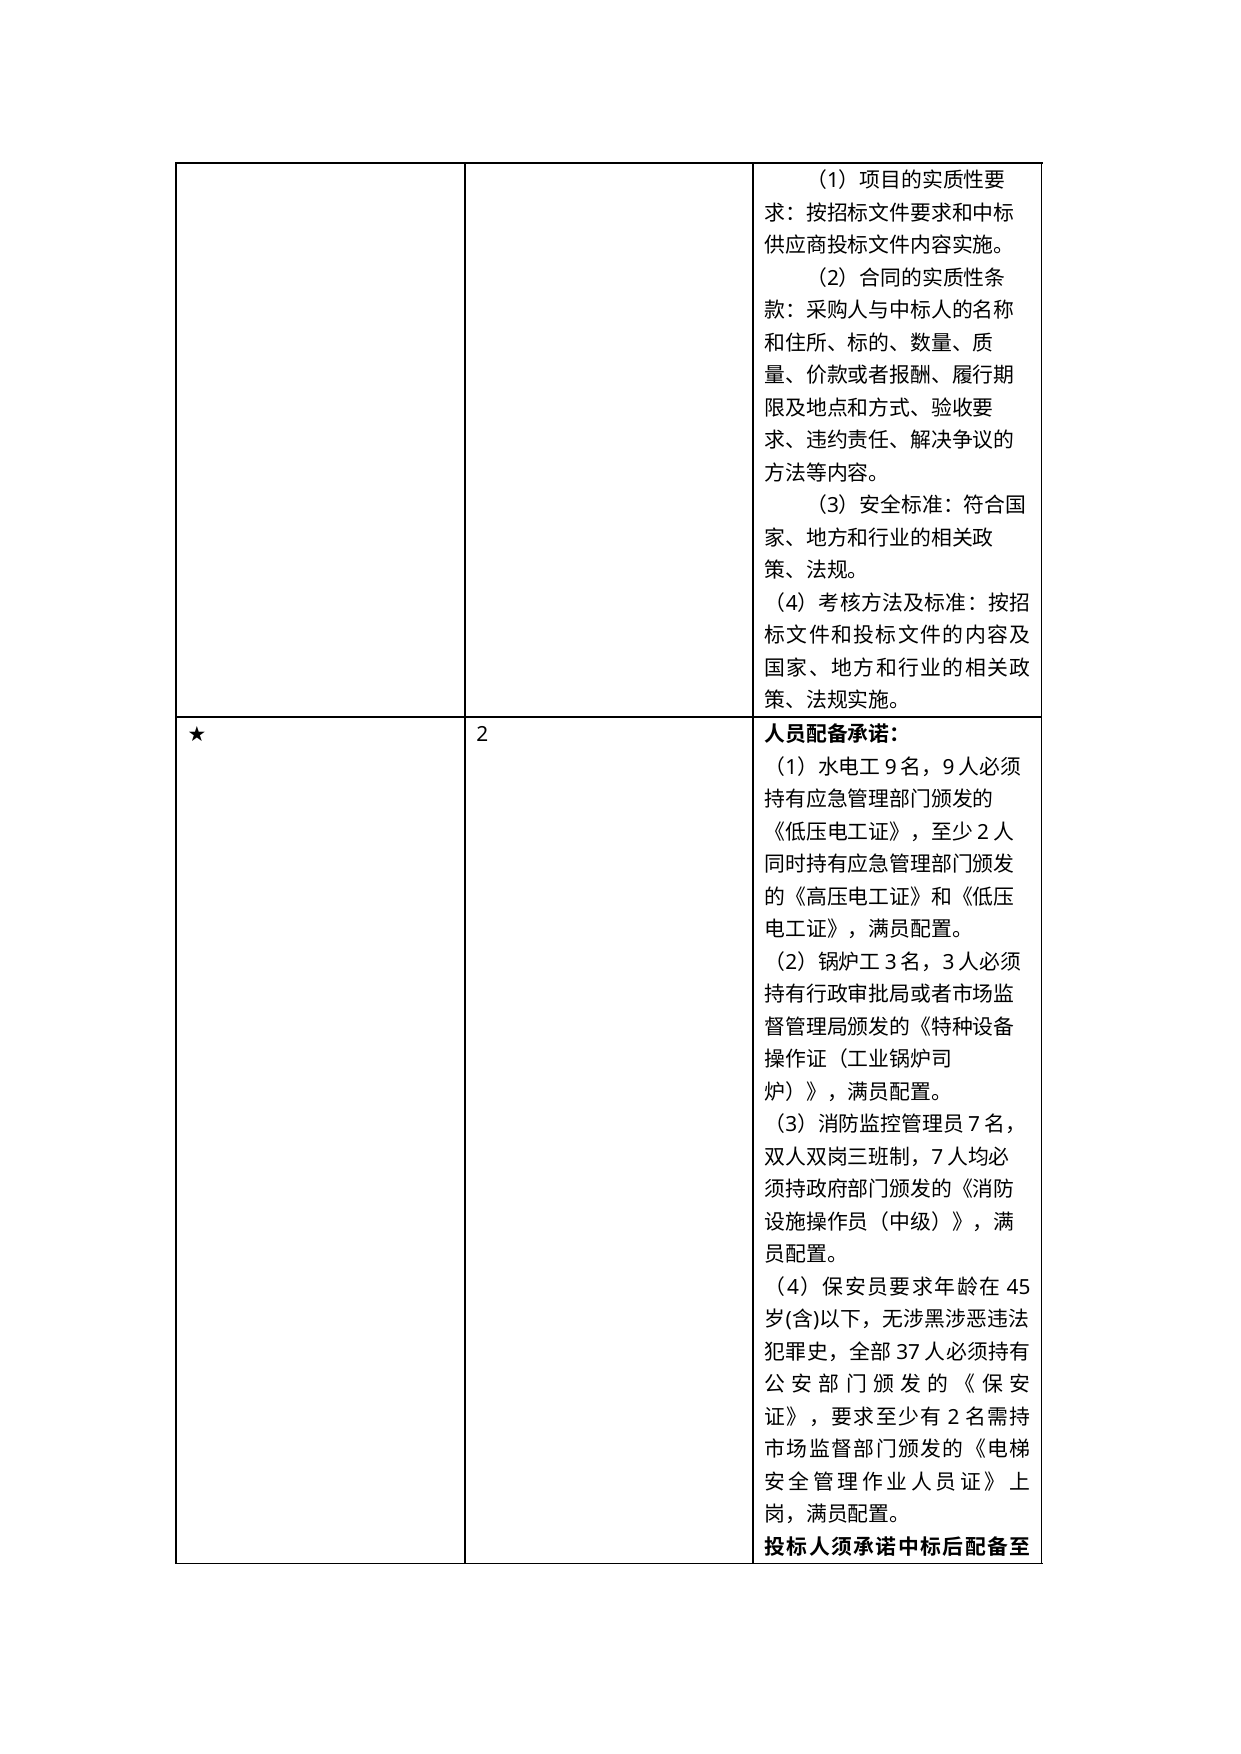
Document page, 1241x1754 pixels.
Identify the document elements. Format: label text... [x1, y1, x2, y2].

table_cell ★ [177, 718, 464, 1563]
table_cell 2 [466, 718, 752, 1563]
table_cell ★ [177, 164, 464, 716]
table_cell 1 [466, 164, 752, 716]
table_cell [754, 718, 1041, 1563]
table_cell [754, 164, 1041, 716]
